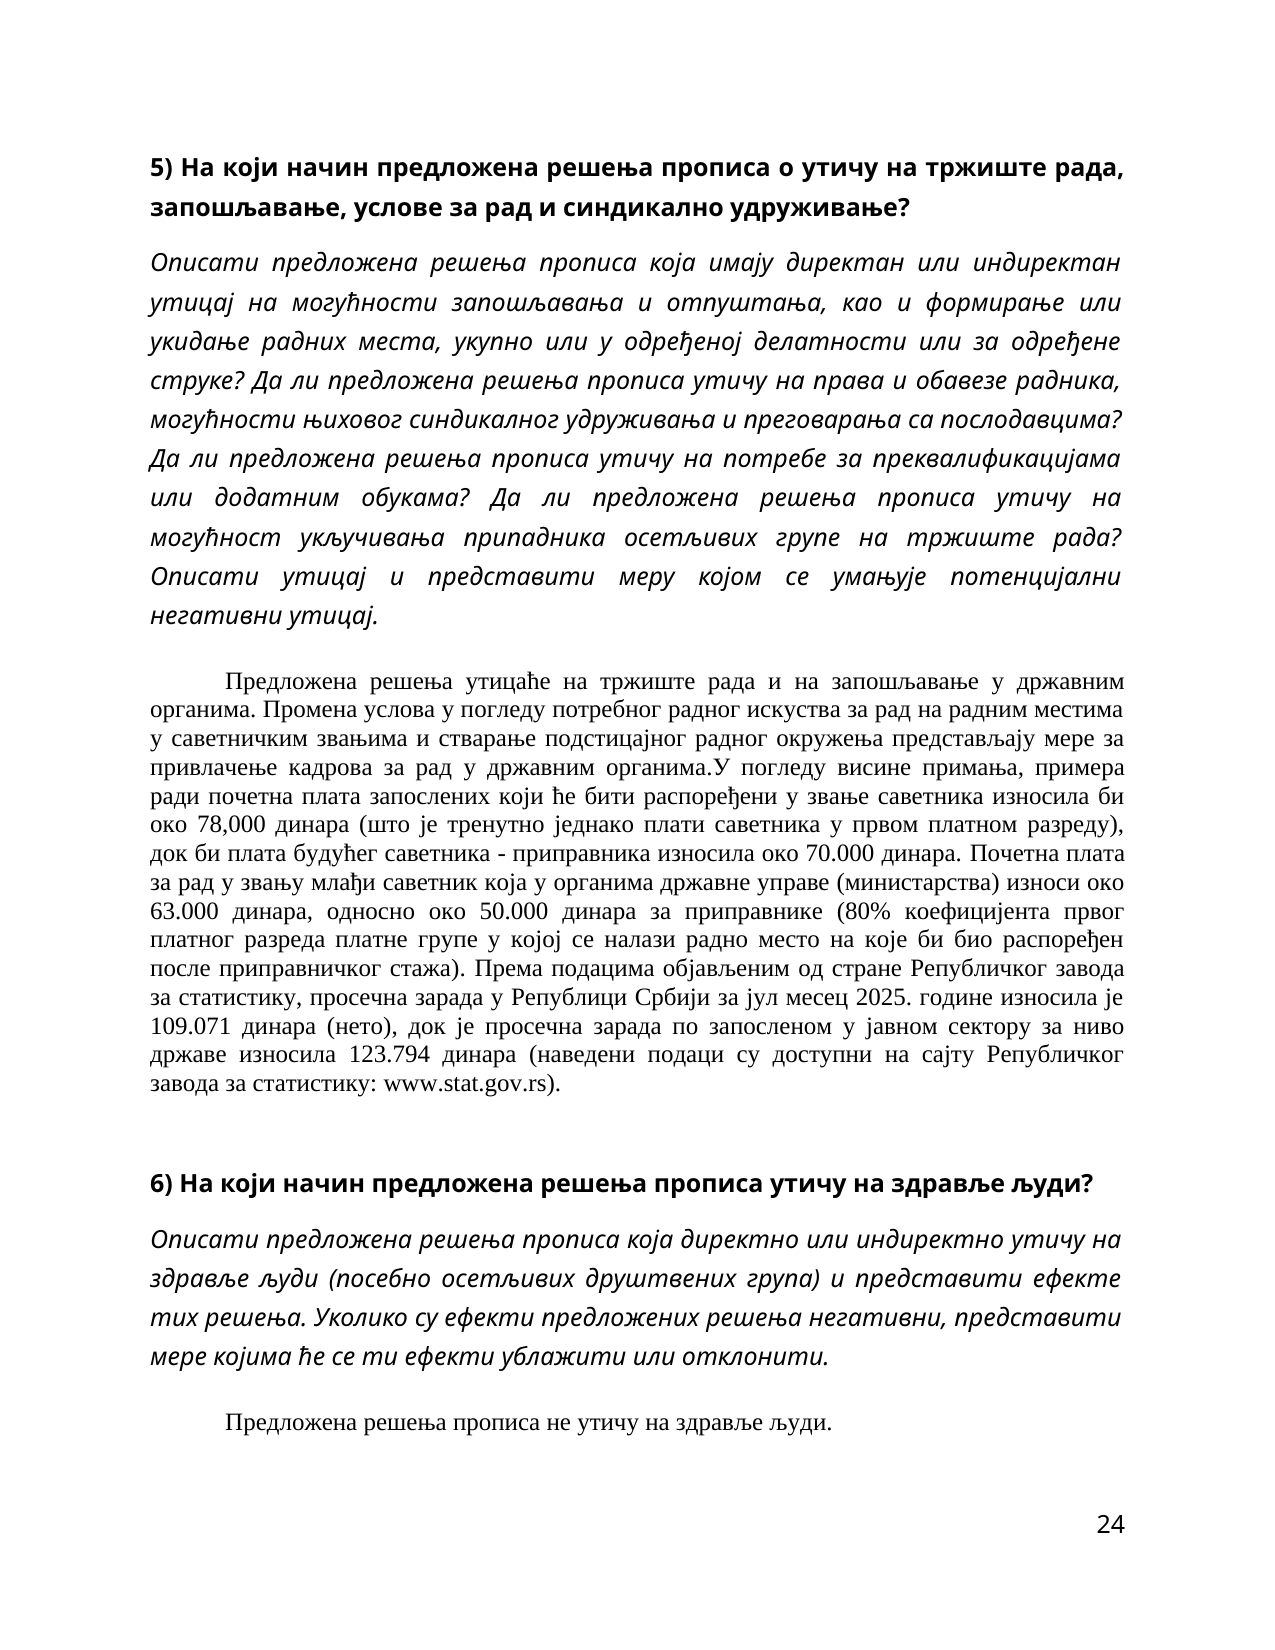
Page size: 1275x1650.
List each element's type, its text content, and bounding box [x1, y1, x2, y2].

text Описати предложена решења прописа која имају директан или индиректан утицај на могућности запошљавања и отпуштања, као и формирање или укидање радних места, укупно или у одређеној делатности или за одређене струке? Да ли предложена решења прописа утичу на права и обавезе радника, могућности њиховог синдикалног удруживања и преговарања са послодавцима? Да ли предложена решења прописа утичу на потребе за преквалификацијама или додатним обукама? Да ли предложена решења прописа утичу на могућност укључивања припадника осетљивих групе на тржиште рада? Описати утицај и представити меру којом се умањује потенцијални негативни утицај. [150, 245, 1125, 632]
text Предложена решења прописа не утичу на здравље људи. [150, 1407, 1125, 1436]
text 6) На који начин предложена решења прописа утичу на здравље људи? [150, 1165, 1125, 1199]
text Предложена решења утицаће на тржиште рада и на запошљавање у државним органима. Промена услова у погледу потребног радног искуства за рад на радним местима у саветничким звањима и стварање подстицајног радног окружења представљају мере за привлачење кадрова за рад у државним органима.У погледу висине примања, примера ради почетна плата запослених који ће бити распоређени у звање саветника износила би око 78,000 динара (што је тренутно једнако плати саветника у првом платном разреду), док би плата будућег саветника - приправника износила око 70.000 динара. Почетна плата за рад у звању млађи саветник која у органима државне управе (министарства) износи око 63.000 динара, односно око 50.000 динара за приправнике (80% коефицијента првог платног разреда платне групе у којој се налази радно место на које би био распоређен после приправничког стажа). Према подацима објављеним од стране Републичког завода за статистику, просечна зарада у Републици Србији за јул месец 2025. године износила је 109.071 динара (нето), док је просечна зарада по запосленом у јавном сектору за ниво државе износила 123.794 динара (наведени подаци су доступни на сајту Републичког завода за статистику: www.stat.gov.rs). [150, 666, 1125, 1097]
text Описати предложена решења прописа која директно или индиректно утичу на здравље људи (посебно осетљивих друштвених група) и представити ефекте тих решења. Уколико су ефекти предложених решења негативни, представити мере којима ће се ти ефекти ублажити или отклонити. [150, 1221, 1125, 1373]
text 5) На који начин предложена решења прописа о утичу на тржиште рада, запошљавање, услове за рад и синдикално удруживање? [150, 150, 1125, 223]
